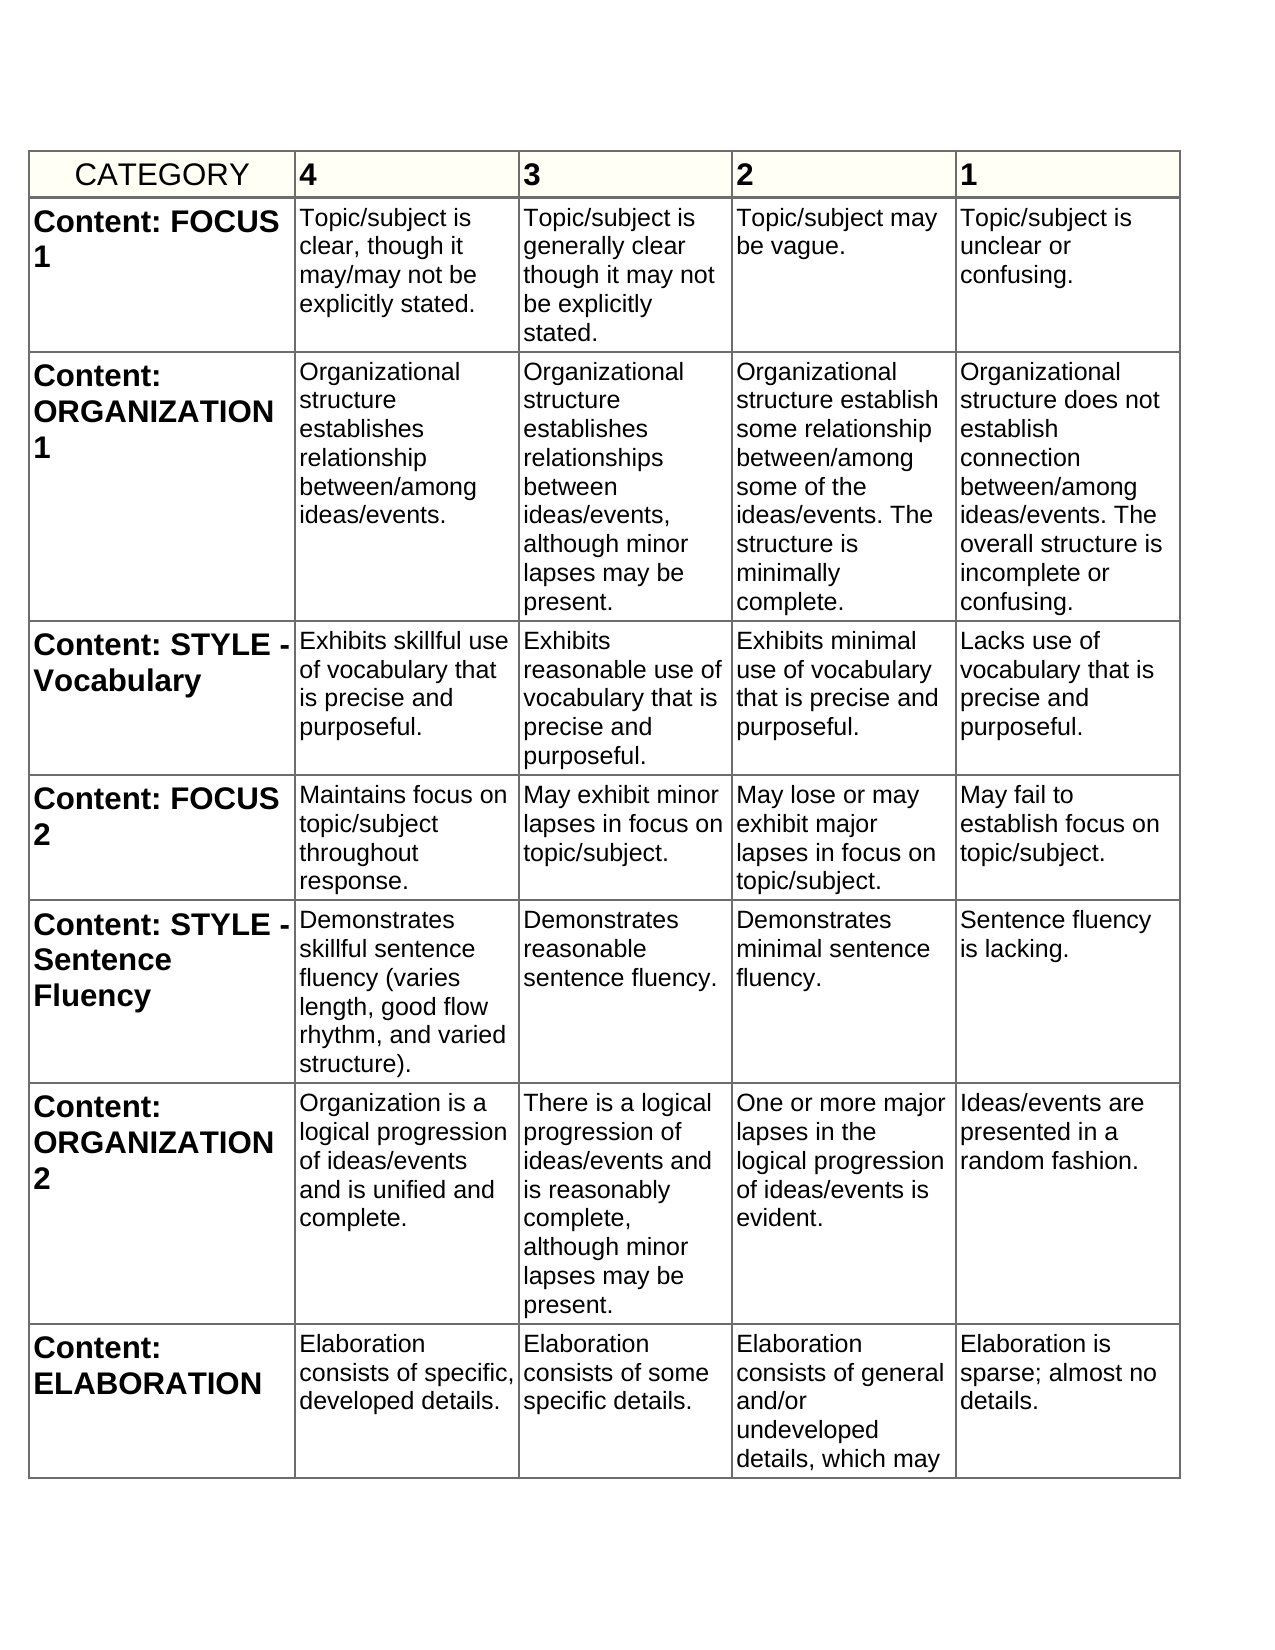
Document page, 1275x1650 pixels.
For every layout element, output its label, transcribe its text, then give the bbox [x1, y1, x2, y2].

table_header 1 [957, 152, 1179, 196]
table_header 3 [520, 152, 731, 196]
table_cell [957, 1325, 1179, 1477]
table_cell Topic/subject is clear, though it may/may not be explicitly stated. [296, 199, 518, 351]
table_cell Content: FOCUS 2 [30, 776, 294, 899]
table_cell One or more major lapses in the logical progression of ideas/events is evident. [733, 1084, 955, 1323]
table_cell Ideas/events are presented in a random fashion. [957, 1084, 1179, 1323]
table_cell Organizational structure does not establish connection between/among ideas/events. The overall structure is incomplete or confusing. [957, 353, 1179, 620]
table_cell Organizational structure establishes relationship between/among ideas/events. [296, 353, 518, 620]
table_cell Topic/subject may be vague. [733, 199, 955, 351]
table_header 4 [296, 152, 518, 196]
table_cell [296, 1325, 518, 1477]
table_cell Organization is a logical progression of ideas/events and is unified and complete. [296, 1084, 518, 1323]
table_cell May lose or may exhibit major lapses in focus on topic/subject. [733, 776, 955, 899]
table_cell Sentence fluency is lacking. [957, 901, 1179, 1082]
table_cell Content: ORGANIZATION 1 [30, 353, 294, 620]
table_cell Content: ORGANIZATION 2 [30, 1084, 294, 1323]
table_cell May exhibit minor lapses in focus on topic/subject. [520, 776, 731, 899]
table_header 2 [733, 152, 955, 196]
table_cell May fail to establish focus on topic/subject. [957, 776, 1179, 899]
table_cell Exhibits minimal use of vocabulary that is precise and purposeful. [733, 622, 955, 774]
table_cell Maintains focus on topic/subject throughout response. [296, 776, 518, 899]
table_cell There is a logical progression of ideas/events and is reasonably complete, although minor lapses may be present. [520, 1084, 731, 1323]
table_cell Exhibits skillful use of vocabulary that is precise and purposeful. [296, 622, 518, 774]
table_cell Content: STYLE - Vocabulary [30, 622, 294, 774]
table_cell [733, 1325, 955, 1477]
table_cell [520, 1325, 731, 1477]
table_cell Topic/subject is unclear or confusing. [957, 199, 1179, 351]
table_cell Topic/subject is generally clear though it may not be explicitly stated. [520, 199, 731, 351]
table_header CATEGORY [30, 152, 294, 196]
table_cell Exhibits reasonable use of vocabulary that is precise and purposeful. [520, 622, 731, 774]
table_cell Content: STYLE - Sentence Fluency [30, 901, 294, 1082]
table_cell Content: FOCUS 1 [30, 199, 294, 351]
table_cell Organizational structure establishes relationships between ideas/events, although minor lapses may be present. [520, 353, 731, 620]
table_cell Organizational structure establish some relationship between/among some of the ideas/events. The structure is minimally complete. [733, 353, 955, 620]
table_cell Demonstrates minimal sentence fluency. [733, 901, 955, 1082]
table_cell Lacks use of vocabulary that is precise and purposeful. [957, 622, 1179, 774]
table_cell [30, 1325, 294, 1477]
table_cell Demonstrates skillful sentence fluency (varies length, good flow rhythm, and varied structure). [296, 901, 518, 1082]
table_cell Demonstrates reasonable sentence fluency. [520, 901, 731, 1082]
